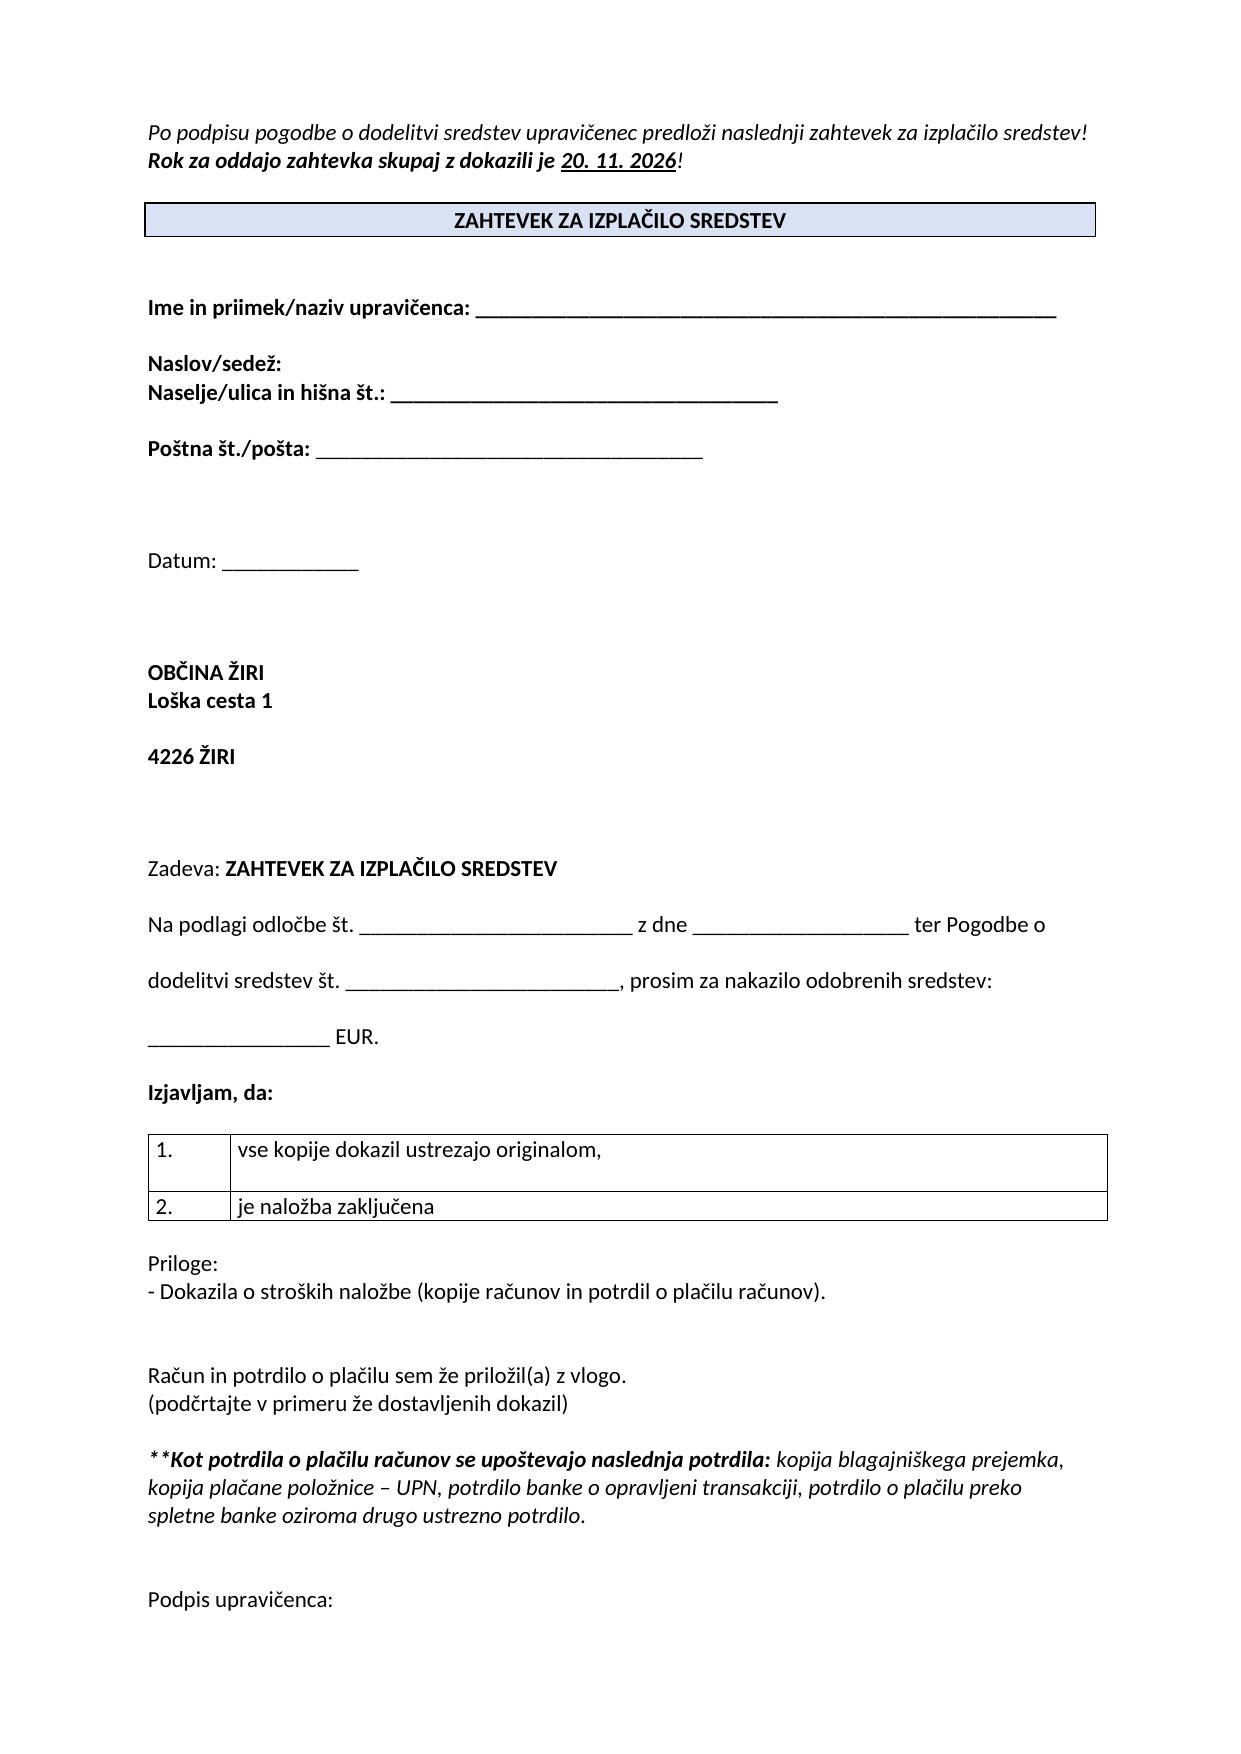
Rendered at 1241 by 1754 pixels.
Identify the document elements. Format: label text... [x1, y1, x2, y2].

subtitle Ime in priimek/naziv upravičenca: ___________________________________________________ [148, 293, 1093, 322]
text OBČINA ŽIRI [148, 658, 1093, 686]
text Po podpisu pogodbe o dodelitvi sredstev upravičenec predloži naslednji zahtevek za izplačilo sredstev! Rok za oddajo zahtevka skupaj z dokazili je 20. 11. 2026! [148, 118, 1093, 174]
table_cell 2. [149, 1192, 230, 1220]
text Naslov/sedež: [148, 349, 1093, 378]
text Loška cesta 1 [148, 686, 1093, 714]
table_header 1. [149, 1135, 230, 1191]
text **Kot potrdila o plačilu računov se upoštevajo naslednja potrdila: kopija blagajniškega prejemka, kopija plačane položnice – UPN, potrdilo banke o opravljeni transakciji, potrdilo o plačilu preko spletne banke oziroma drugo ustrezno potrdilo. [148, 1446, 1093, 1529]
text Priloge: [148, 1249, 1093, 1277]
text Datum: ____________ [148, 546, 1093, 574]
text ________________ EUR. [148, 1022, 1093, 1050]
text 4226 ŽIRI [148, 742, 1093, 770]
text Izjavljam, da: [148, 1078, 1093, 1106]
text Na podlagi odločbe št. ________________________ z dne ___________________ ter Pogodbe o [148, 910, 1093, 938]
text (podčrtajte v primeru že dostavljenih dokazil) [148, 1389, 1093, 1417]
text ZAHTEVEK ZA IZPLAČILO SREDSTEV [146, 204, 1095, 236]
text Zadeva: ZAHTEVEK ZA IZPLAČILO SREDSTEV [148, 854, 1093, 882]
table_header vse kopije dokazil ustrezajo originalom, [231, 1135, 1107, 1191]
text Podpis upravičenca: [148, 1586, 1093, 1614]
text dodelitvi sredstev št. ________________________, prosim za nakazilo odobrenih sredstev: [148, 966, 1093, 994]
text Račun in potrdilo o plačilu sem že priložil(a) z vlogo. [148, 1361, 1093, 1389]
table_cell je naložba zaključena [231, 1192, 1107, 1220]
text - Dokazila o stroških naložbe (kopije računov in potrdil o plačilu računov). [148, 1277, 1093, 1305]
text Naselje/ulica in hišna št.: __________________________________ [148, 378, 1093, 406]
text Poštna št./pošta: __________________________________ [148, 434, 1093, 462]
